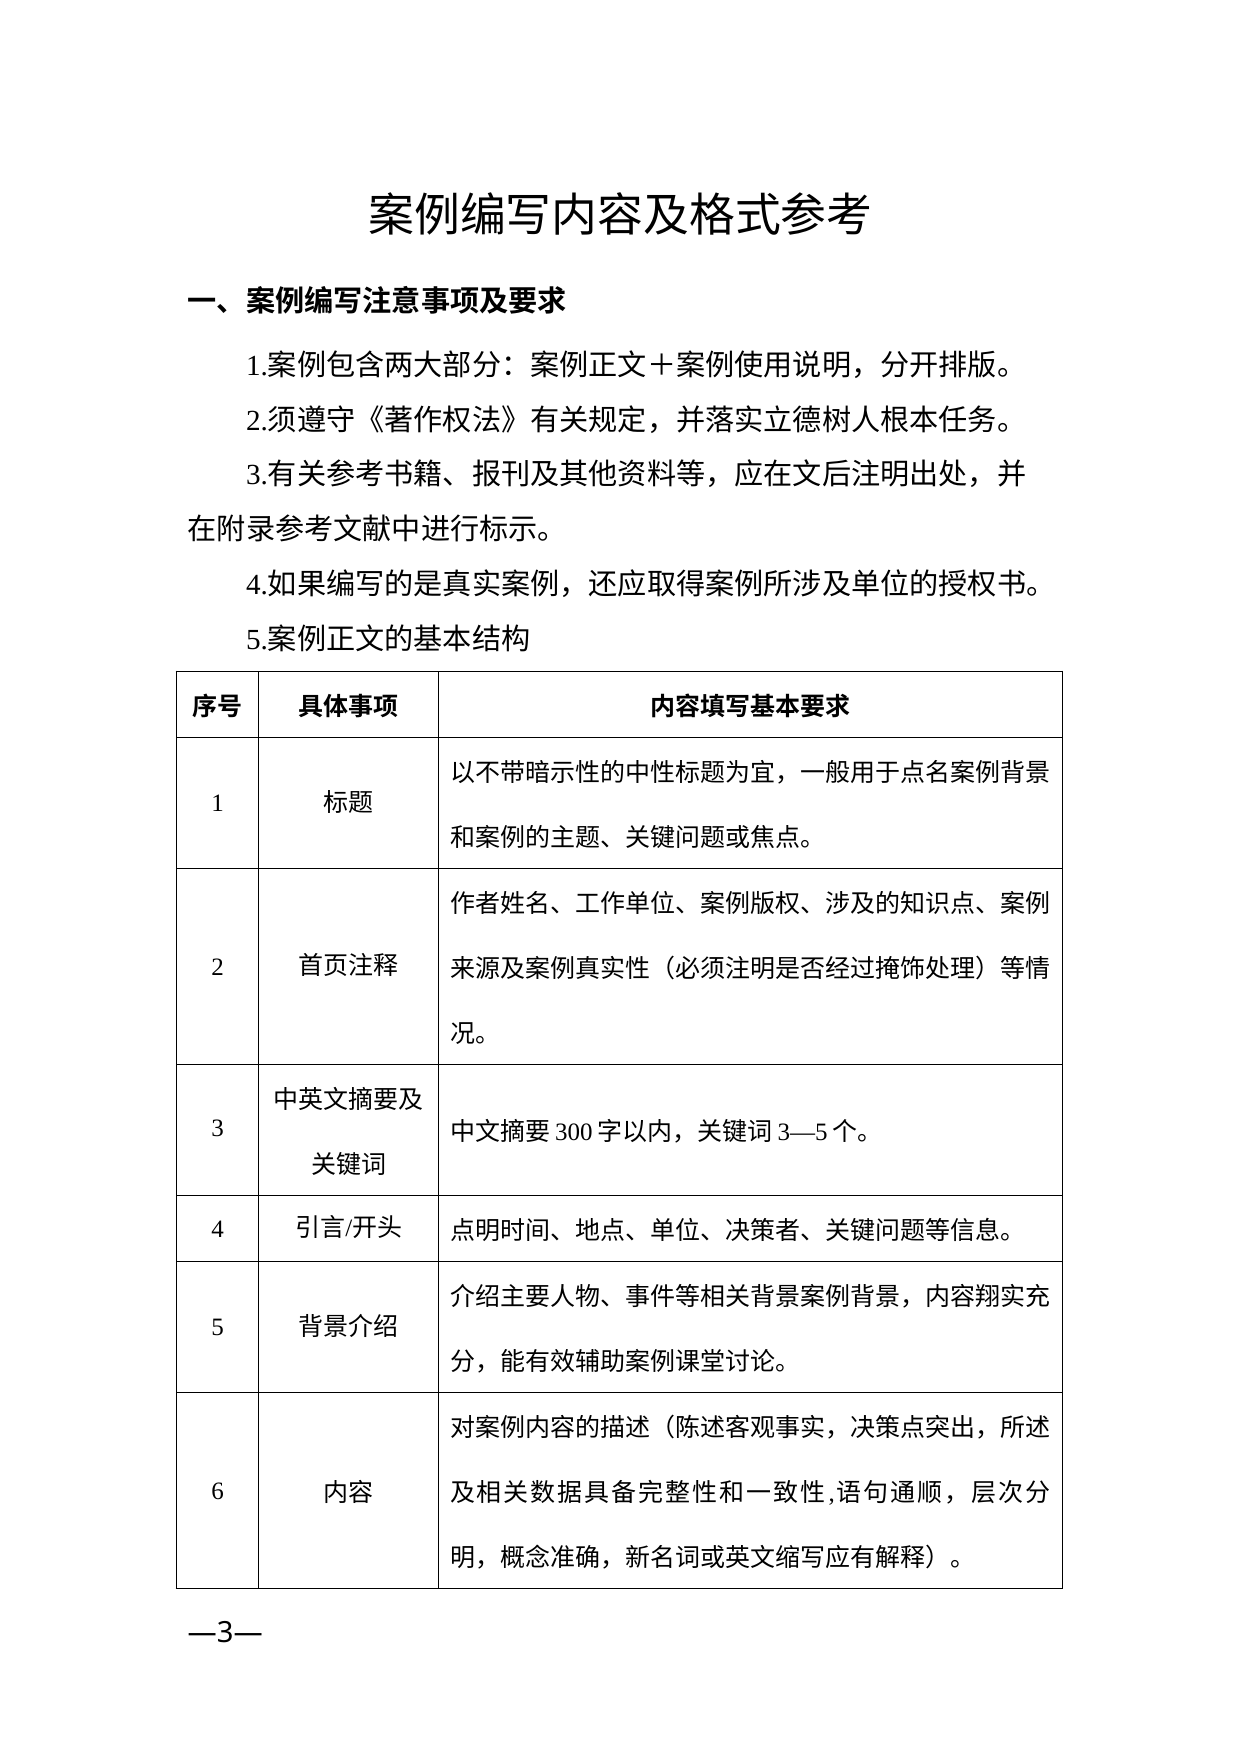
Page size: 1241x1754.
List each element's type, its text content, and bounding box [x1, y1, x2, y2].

table_cell 作者姓名、工作单位、案例版权、涉及的知识点、案例来源及案例真实性（必须注明是否经过掩饰处理）等情况。 [439, 869, 1062, 1064]
table_cell 3 [177, 1065, 258, 1195]
table_cell 标题 [259, 738, 438, 868]
table_cell 4 [177, 1196, 258, 1261]
table_cell 1 [177, 738, 258, 868]
text 2.须遵守《著作权法》有关规定，并落实立德树人根本任务。 [187, 396, 1053, 438]
table_cell 中英文摘要及关键词 [259, 1065, 438, 1195]
table_cell 介绍主要人物、事件等相关背景案例背景，内容翔实充分，能有效辅助案例课堂讨论。 [439, 1262, 1062, 1392]
text 3.有关参考书籍、报刊及其他资料等，应在文后注明出处，并在附录参考文献中进行标示。 [187, 451, 1053, 548]
table_cell 5 [177, 1262, 258, 1392]
table_cell 对案例内容的描述（陈述客观事实，决策点突出，所述及相关数据具备完整性和一致性,语句通顺，层次分明，概念准确，新名词或英文缩写应有解释）。 [439, 1393, 1062, 1588]
text 5.案例正文的基本结构 [187, 616, 1053, 658]
table_header 序号 [177, 672, 258, 737]
text 1.案例包含两大部分：案例正文＋案例使用说明，分开排版。 [187, 341, 1053, 383]
table_header 内容填写基本要求 [439, 672, 1062, 737]
table_cell 引言/开头 [259, 1196, 438, 1261]
table_cell 背景介绍 [259, 1262, 438, 1392]
table_cell 2 [177, 869, 258, 1064]
table_cell 点明时间、地点、单位、决策者、关键问题等信息。 [439, 1196, 1062, 1261]
text 一、案例编写注意事项及要求 [187, 278, 1053, 320]
table_cell 首页注释 [259, 869, 438, 1064]
text 案例编写内容及格式参考 [187, 178, 1053, 244]
text 4.如果编写的是真实案例，还应取得案例所涉及单位的授权书。 [187, 561, 1053, 603]
table_cell 内容 [259, 1393, 438, 1588]
table_cell 中文摘要300字以内，关键词3—5个。 [439, 1065, 1062, 1195]
table_header 具体事项 [259, 672, 438, 737]
table_cell 以不带暗示性的中性标题为宜，一般用于点名案例背景和案例的主题、关键问题或焦点。 [439, 738, 1062, 868]
table_cell 6 [177, 1393, 258, 1588]
